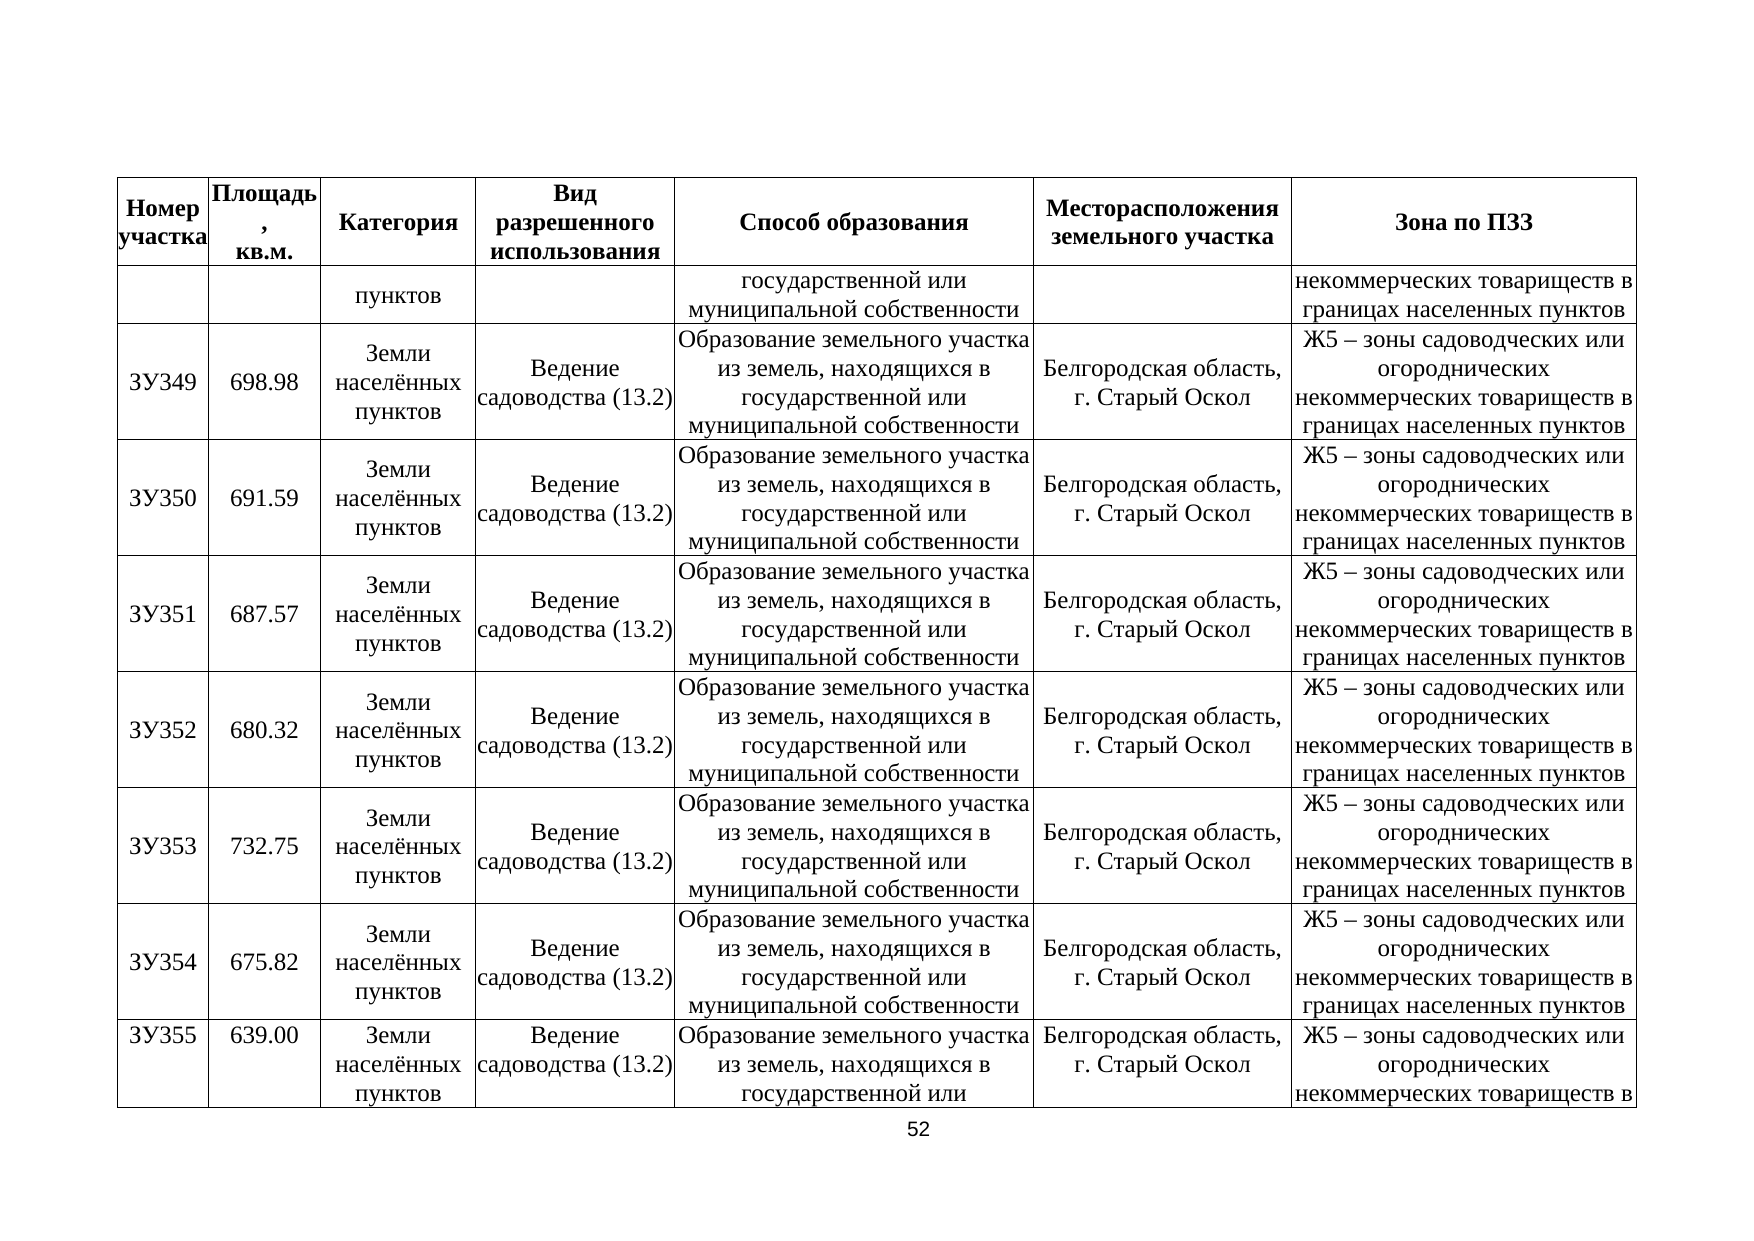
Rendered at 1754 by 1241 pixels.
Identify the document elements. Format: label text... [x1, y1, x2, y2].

table_header Вид разрешенного использования [476, 178, 674, 264]
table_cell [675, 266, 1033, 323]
table_header Номер участка [118, 178, 208, 264]
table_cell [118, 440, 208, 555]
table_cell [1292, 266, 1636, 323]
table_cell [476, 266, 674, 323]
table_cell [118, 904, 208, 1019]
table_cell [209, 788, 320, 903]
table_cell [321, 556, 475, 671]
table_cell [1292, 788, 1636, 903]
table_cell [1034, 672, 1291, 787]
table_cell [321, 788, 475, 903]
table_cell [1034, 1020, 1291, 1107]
table_header Месторасположения земельного участка [1034, 178, 1291, 264]
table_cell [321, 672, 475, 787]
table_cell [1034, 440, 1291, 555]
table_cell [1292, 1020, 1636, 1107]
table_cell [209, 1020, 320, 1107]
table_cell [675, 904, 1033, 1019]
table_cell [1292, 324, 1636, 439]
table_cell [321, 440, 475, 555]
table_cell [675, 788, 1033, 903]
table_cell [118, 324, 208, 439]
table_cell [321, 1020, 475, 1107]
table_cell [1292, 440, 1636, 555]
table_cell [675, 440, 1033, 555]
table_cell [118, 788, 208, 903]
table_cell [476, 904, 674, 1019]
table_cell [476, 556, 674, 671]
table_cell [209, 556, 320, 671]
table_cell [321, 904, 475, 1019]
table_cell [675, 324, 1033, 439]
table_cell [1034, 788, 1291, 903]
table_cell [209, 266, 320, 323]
table_header Площадь, кв.м. [209, 178, 320, 264]
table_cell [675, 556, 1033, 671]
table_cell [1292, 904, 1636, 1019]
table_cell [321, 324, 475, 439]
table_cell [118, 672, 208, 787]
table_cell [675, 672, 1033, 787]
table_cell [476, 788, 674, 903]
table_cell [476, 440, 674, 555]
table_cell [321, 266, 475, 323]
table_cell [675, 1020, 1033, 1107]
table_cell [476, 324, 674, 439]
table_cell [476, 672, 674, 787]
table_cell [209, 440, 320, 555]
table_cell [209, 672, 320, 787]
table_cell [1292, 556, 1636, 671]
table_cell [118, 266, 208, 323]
table_header Зона по ПЗЗ [1292, 178, 1636, 264]
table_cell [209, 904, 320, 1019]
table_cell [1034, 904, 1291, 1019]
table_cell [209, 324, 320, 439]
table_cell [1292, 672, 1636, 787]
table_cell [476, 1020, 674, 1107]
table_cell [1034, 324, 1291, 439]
table_header Способ образования [675, 178, 1033, 264]
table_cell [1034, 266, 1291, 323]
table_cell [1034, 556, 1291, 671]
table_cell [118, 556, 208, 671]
table_header Категория [321, 178, 475, 264]
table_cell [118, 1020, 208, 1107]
